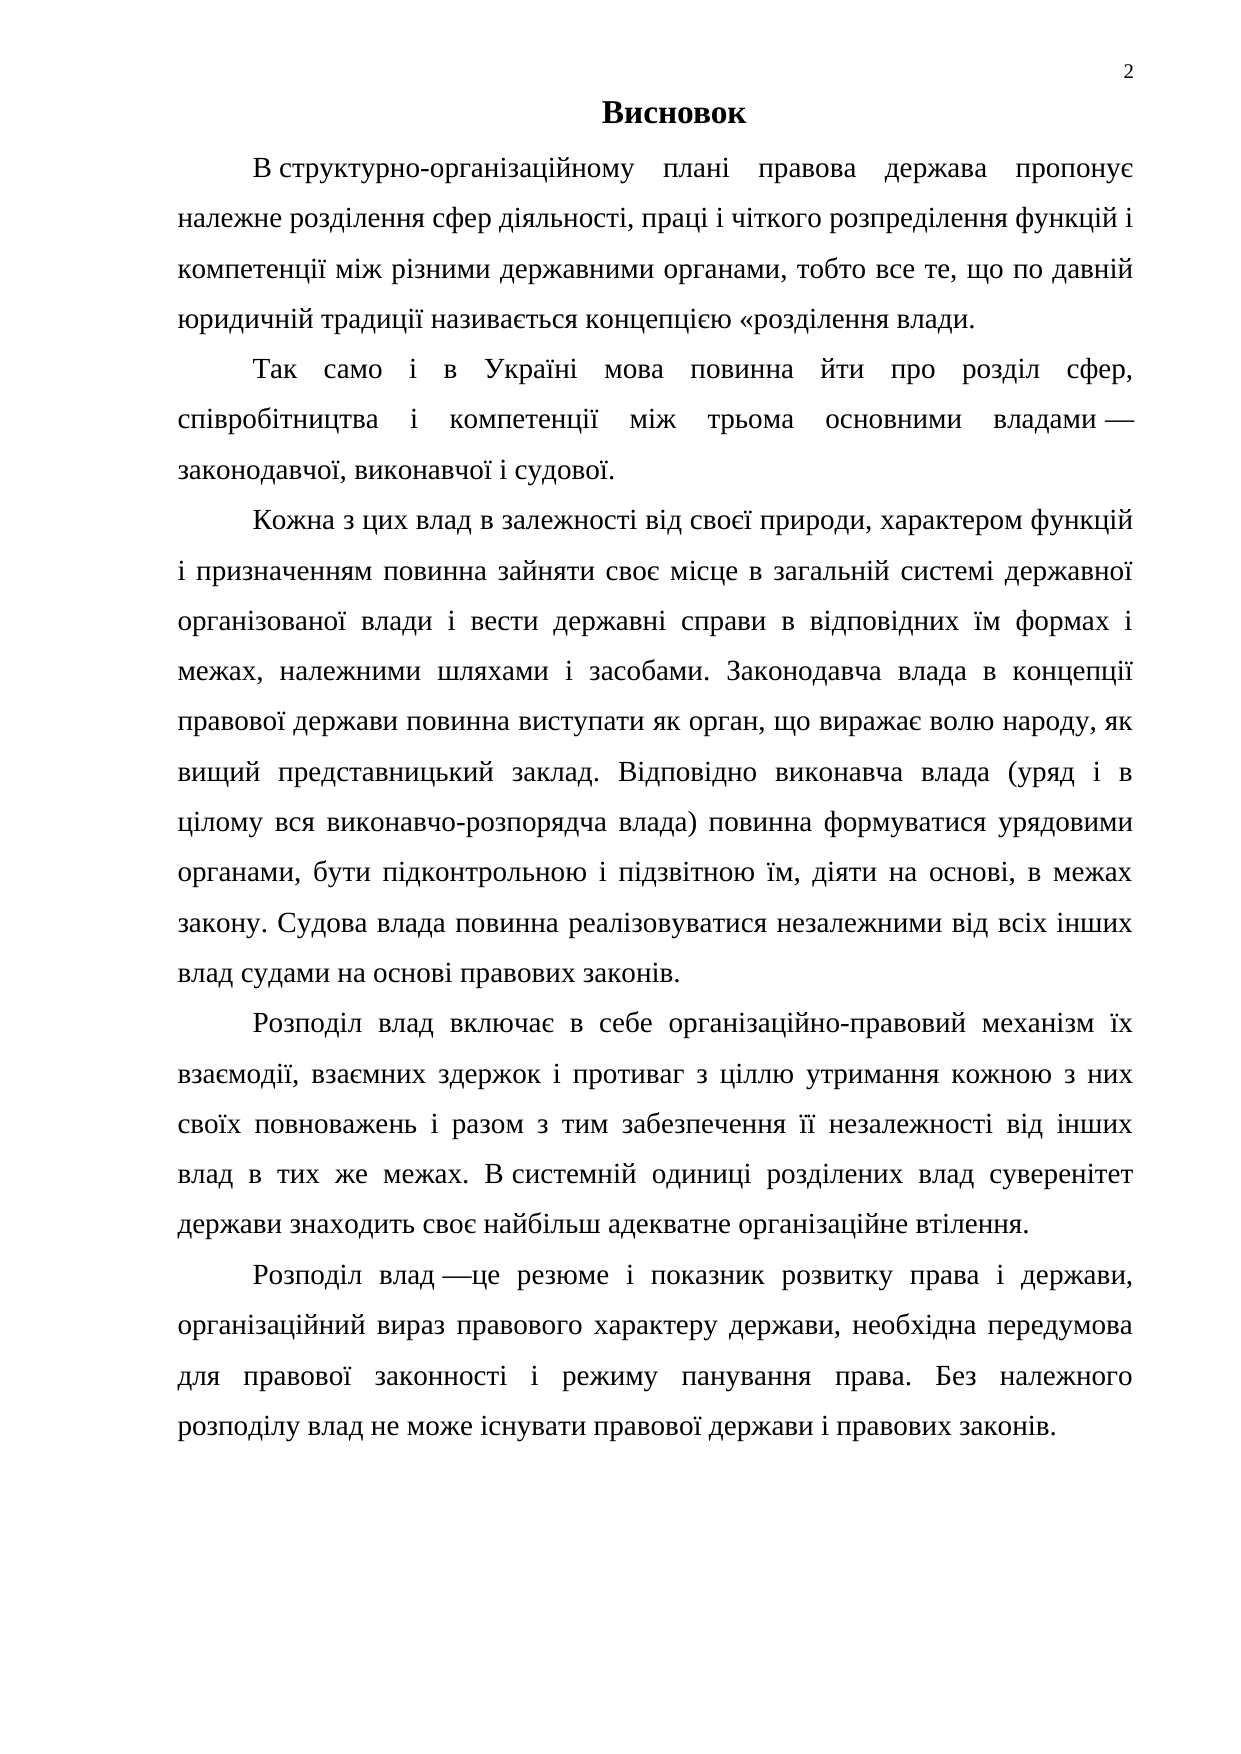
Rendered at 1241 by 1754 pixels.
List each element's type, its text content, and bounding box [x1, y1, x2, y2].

text Розподіл влад —це резюме і показник розвитку права і держави, організаційний вираз правового характеру держави, необхідна передумова для правової законності і режиму панування права. Без належного розподілу влад не може існувати правової держави і правових законів. [177, 1257, 1134, 1441]
text В структурно-організаційному плані правова держава пропонує належне розділення сфер діяльності, праці і чіткого розпреділення функцій і компетенції між різними державними органами, тобто все те, що по давній юридичній традиції називається концепцією «розділення влади. [177, 150, 1134, 334]
subtitle Висновок [177, 93, 1134, 131]
text Так само і в Україні мова повинна йти про розділ сфер, співробітництва і компетенції між трьома основними владами —законодавчої, виконавчої і судової. [177, 351, 1134, 486]
text Розподіл влад включає в себе організаційно-правовий механізм їх взаємодії, взаємних здержок і противаг з ціллю утримання кожною з них своїх повноважень і разом з тим забезпечення її незалежності від інших влад в тих же межах. В системній одиниці розділених влад суверенітет держави знаходить своє найбільш адекватне організаційне втілення. [177, 1005, 1134, 1240]
text Кожна з цих влад в залежності від своєї природи, характером функцій і призначенням повинна зайняти своє місце в загальній системі державної організованої влади і вести державні справи в відповідних їм формах і межах, належними шляхами і засобами. Законодавча влада в концепції правової держави повинна виступати як орган, що виражає волю народу, як вищий представницький заклад. Відповідно виконавча влада (уряд і в цілому вся виконавчо-розпорядча влада) повинна формуватися урядовими органами, бути підконтрольною і підзвітною їм, діяти на основі, в межах закону. Судова влада повинна реалізовуватися незалежними від всіх інших влад судами на основі правових законів. [177, 502, 1134, 989]
